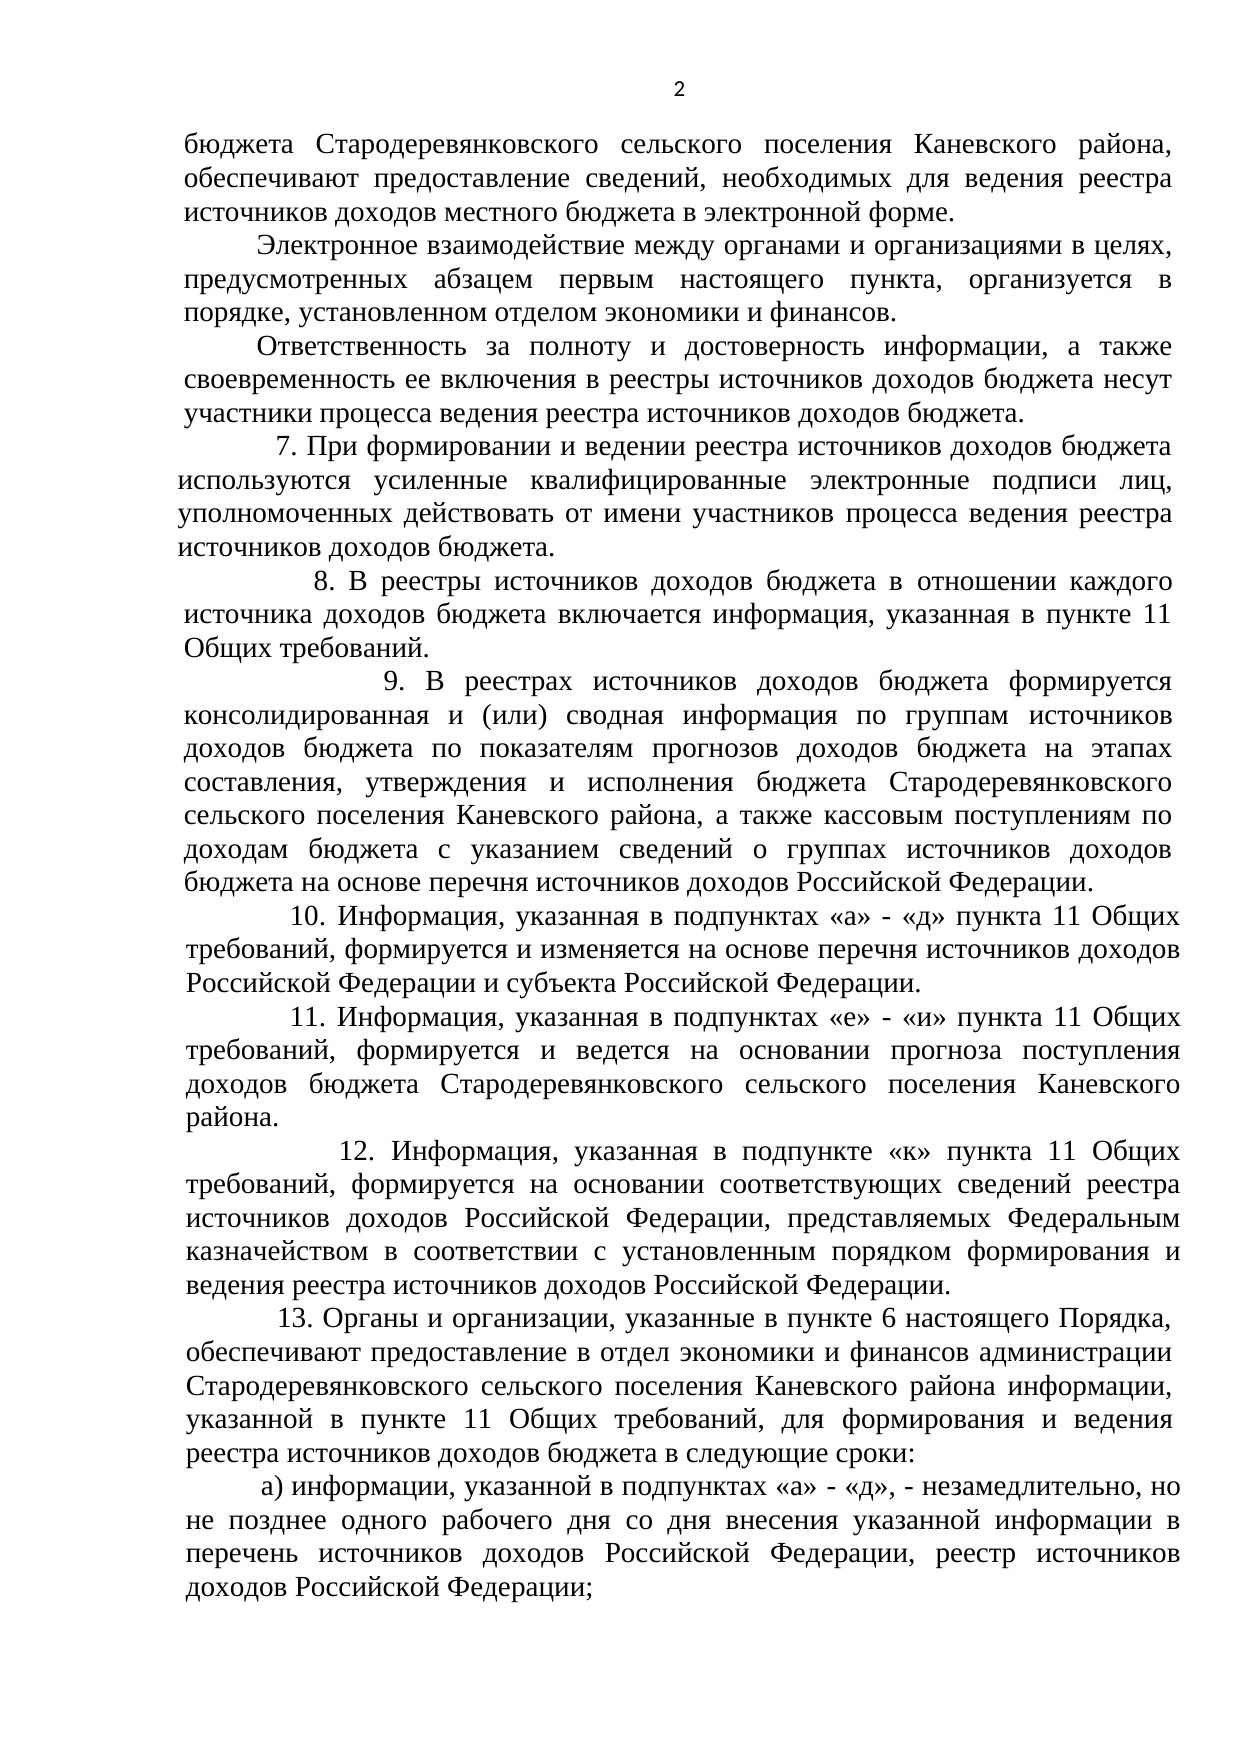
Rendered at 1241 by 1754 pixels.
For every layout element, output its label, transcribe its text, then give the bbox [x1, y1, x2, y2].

text а) информации, указанной в подпунктах «а» - «д», - незамедлительно, но не позднее одного рабочего дня со дня внесения указанной информации в перечень источников доходов Российской Федерации, реестр источников доходов Российской Федерации; [186, 1468, 1181, 1602]
text 9. В реестрах источников доходов бюджета формируется консолидированная и (или) сводная информация по группам источников доходов бюджета по показателям прогнозов доходов бюджета на этапах составления, утверждения и исполнения бюджета Стародеревянковского сельского поселения Каневского района, а также кассовым поступлениям по доходам бюджета с указанием сведений о группах источников доходов бюджета на основе перечня источников доходов Российской Федерации. [183, 663, 1173, 898]
text 7. При формировании и ведении реестра источников доходов бюджета используются усиленные квалифицированные электронные подписи лиц, уполномоченных действовать от имени участников процесса ведения реестра источников доходов бюджета. [177, 428, 1173, 563]
text Электронное взаимодействие между органами и организациями в целях, предусмотренных абзацем первым настоящего пункта, организуется в порядке, установленном отделом экономики и финансов. [183, 227, 1173, 328]
text 13. Органы и организации, указанные в пункте 6 настоящего Порядка, обеспечивают предоставление в отдел экономики и финансов администрации Стародеревянковского сельского поселения Каневского района информации, указанной в пункте 11 Общих требований, для формирования и ведения реестра источников доходов бюджета в следующие сроки: [186, 1301, 1173, 1468]
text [183, 127, 1173, 227]
text 12. Информация, указанная в подпункте «к» пункта 11 Общих требований, формируется на основании соответствующих сведений реестра источников доходов Российской Федерации, представляемых Федеральным казначейством в соответствии с установленным порядком формирования и ведения реестра источников доходов Российской Федерации. [186, 1133, 1181, 1301]
text 11. Информация, указанная в подпунктах «е» - «и» пункта 11 Общих требований, формируется и ведется на основании прогноза поступления доходов бюджета Стародеревянковского сельского поселения Каневского района. [186, 999, 1181, 1133]
text 8. В реестры источников доходов бюджета в отношении каждого источника доходов бюджета включается информация, указанная в пункте 11 Общих требований. [183, 563, 1173, 663]
text 10. Информация, указанная в подпунктах «а» - «д» пункта 11 Общих требований, формируется и изменяется на основе перечня источников доходов Российской Федерации и субъекта Российской Федерации. [186, 898, 1181, 999]
text Ответственность за полноту и достоверность информации, а также своевременность ее включения в реестры источников доходов бюджета несут участники процесса ведения реестра источников доходов бюджета. [183, 328, 1173, 428]
